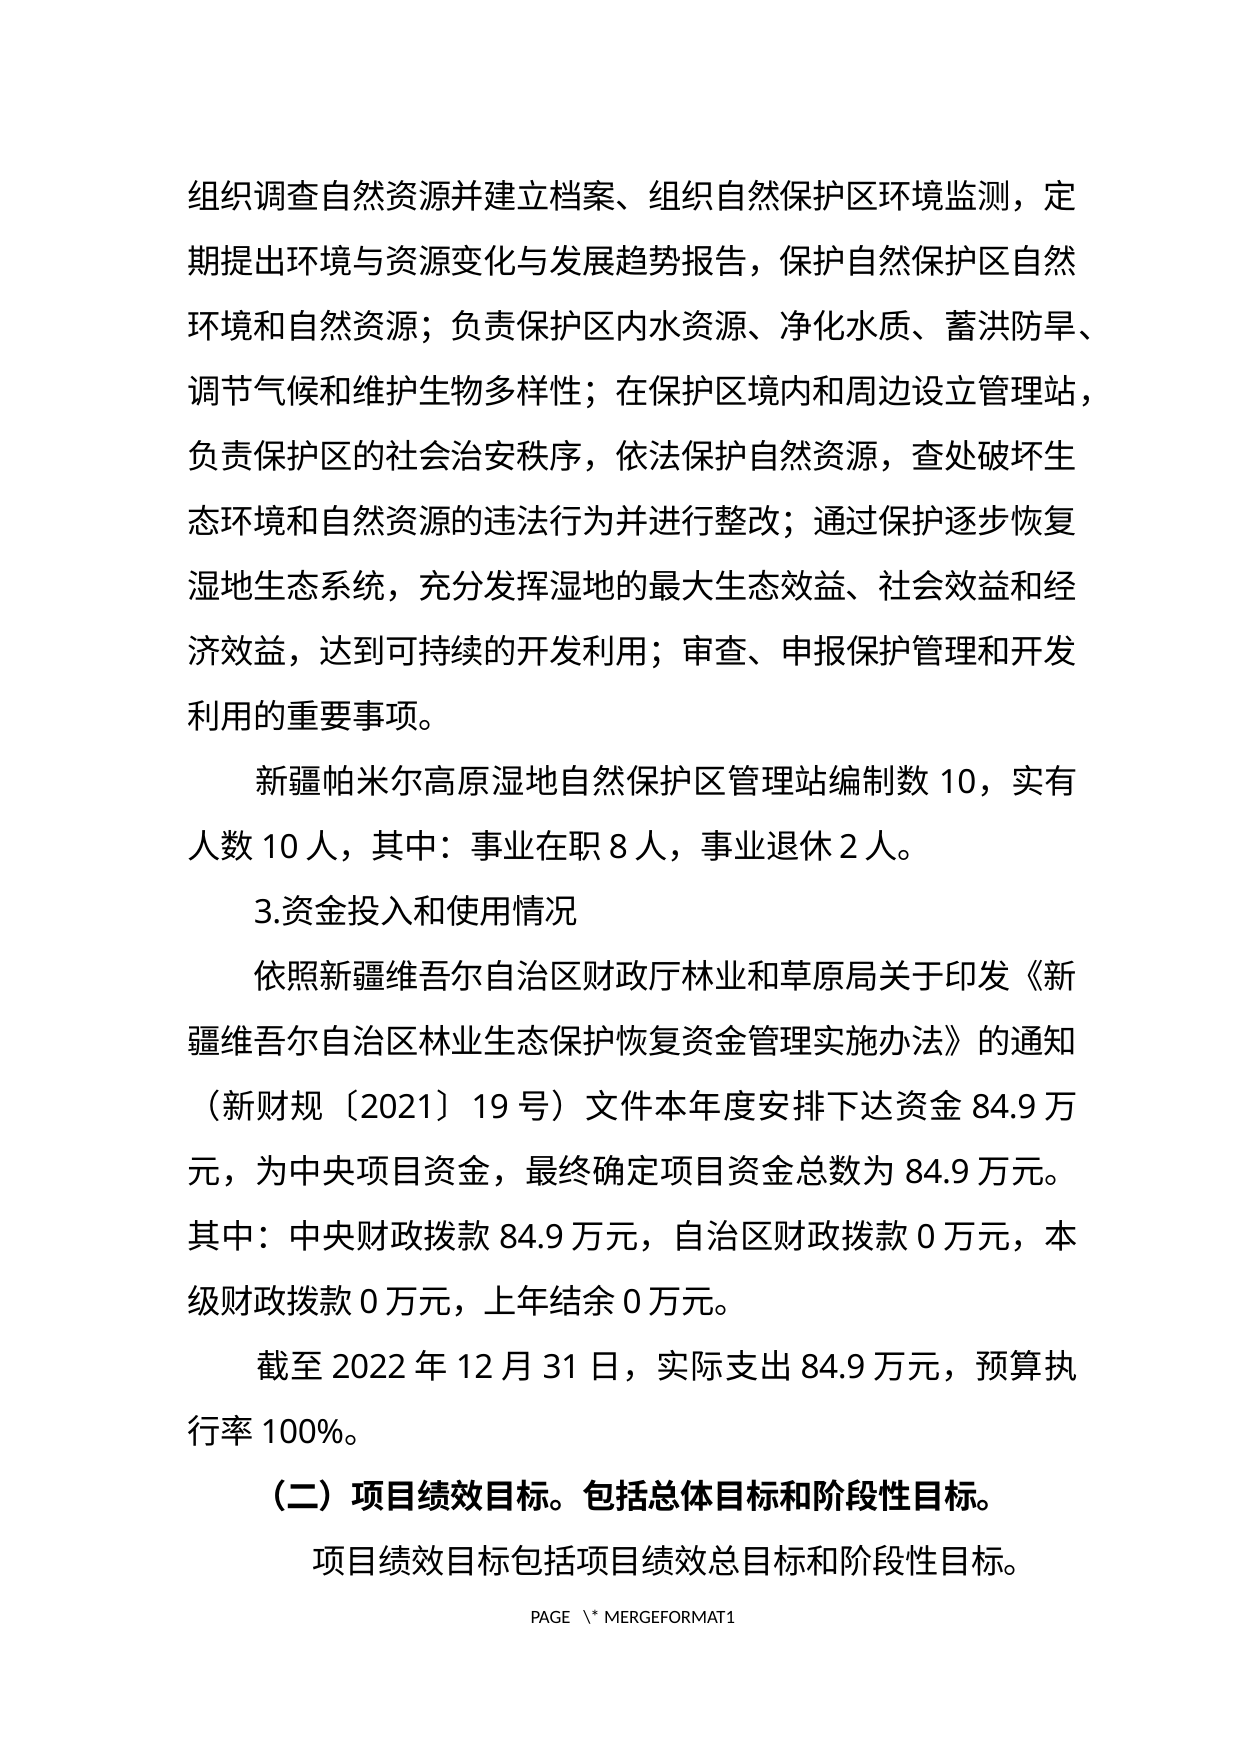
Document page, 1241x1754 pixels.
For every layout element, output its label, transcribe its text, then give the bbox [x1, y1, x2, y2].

text （二）项目绩效目标。包括总体目标和阶段性目标。 [187, 1462, 1078, 1527]
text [187, 162, 1078, 1462]
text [187, 1527, 1078, 1592]
